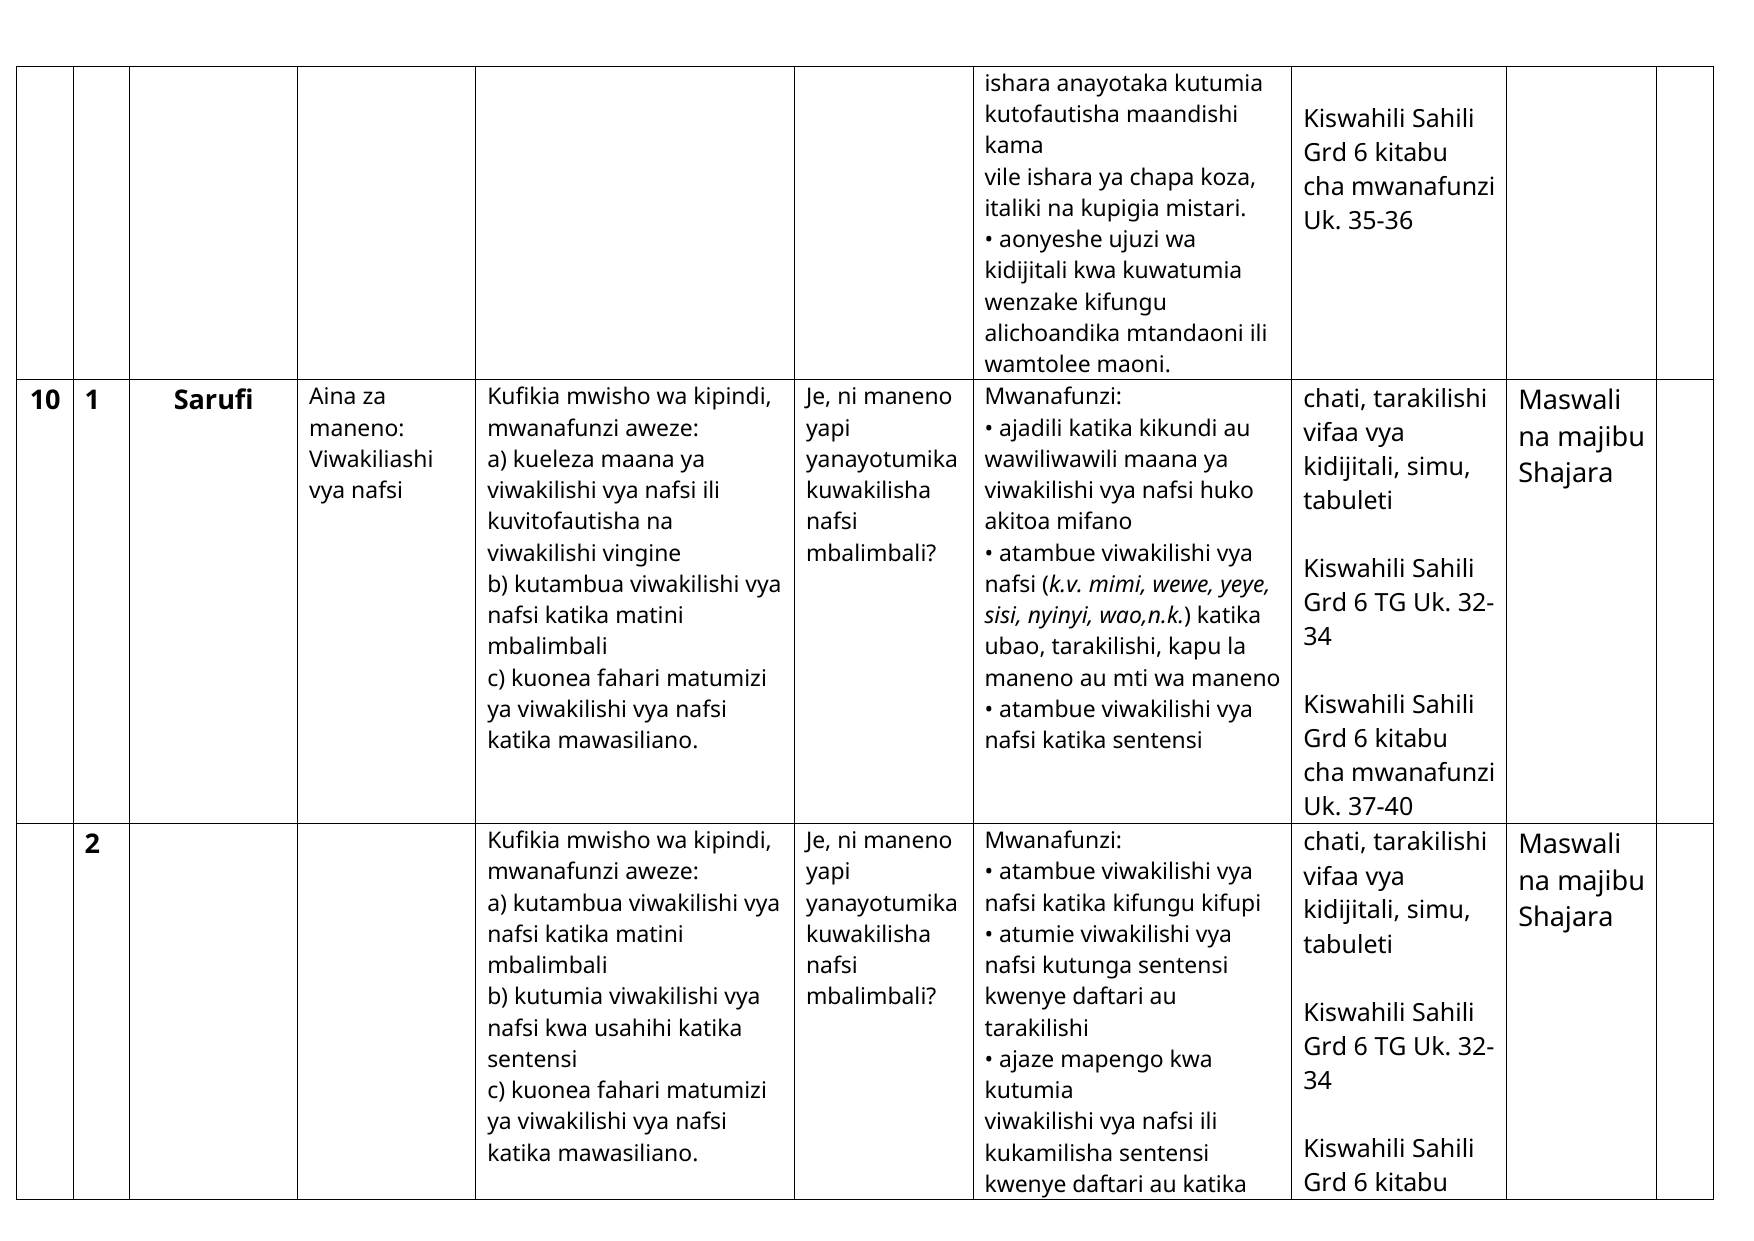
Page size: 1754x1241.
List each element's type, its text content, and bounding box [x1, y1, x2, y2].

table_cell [1292, 824, 1506, 1199]
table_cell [1507, 67, 1656, 379]
table_cell chati, tarakilishi vifaa vya kidijitali, simu, tabuleti Kiswahili Sahili Grd 6 TG Uk. 32-34 Kiswahili Sahili Grd 6 kitabu cha mwanafunzi Uk. 37-40 [1292, 380, 1506, 823]
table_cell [795, 67, 973, 379]
table_cell Kufikia mwisho wa kipindi, mwanafunzi aweze: a) kueleza maana ya viwakilishi vya nafsi ili kuvitofautisha na viwakilishi vingine b) kutambua viwakilishi vya nafsi katika matini mbalimbali c) kuonea fahari matumizi ya viwakilishi vya nafsi katika mawasiliano. [476, 380, 794, 823]
table_cell 2 [74, 824, 129, 1199]
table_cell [795, 824, 973, 1199]
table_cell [1507, 824, 1656, 1199]
table_cell [17, 67, 73, 379]
table_cell Maswali na majibu Shajara [1507, 380, 1656, 823]
table_cell Je, ni maneno yapi yanayotumika kuwakilisha nafsi mbalimbali? [795, 380, 973, 823]
table_cell [298, 67, 475, 379]
table_cell 4 [74, 67, 129, 379]
table_cell Aina za maneno: Viwakiliashi vya nafsi [298, 380, 475, 823]
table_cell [974, 824, 1291, 1199]
table_cell Mwanafunzi: • ajadili katika kikundi au wawiliwawili maana ya viwakilishi vya nafsi huko akitoa mifano • atambue viwakilishi vya nafsi (k.v. mimi, wewe, yeye, sisi, nyinyi, wao,n.k.) katika ubao, tarakilishi, kapu la maneno au mti wa maneno • atambue viwakilishi vya nafsi katika sentensi [974, 380, 1291, 823]
table_cell 1 [74, 380, 129, 823]
table_cell [1657, 824, 1713, 1199]
table_cell [298, 824, 475, 1199]
table_cell [17, 824, 73, 1199]
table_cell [974, 67, 1291, 379]
table_cell Sarufi [130, 380, 297, 823]
table_cell [130, 824, 297, 1199]
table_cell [1292, 67, 1506, 379]
table_cell [1657, 380, 1713, 823]
table_cell 10 [17, 380, 73, 823]
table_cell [476, 67, 794, 379]
table_cell [1657, 67, 1713, 379]
table_cell [130, 67, 297, 379]
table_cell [476, 824, 794, 1199]
